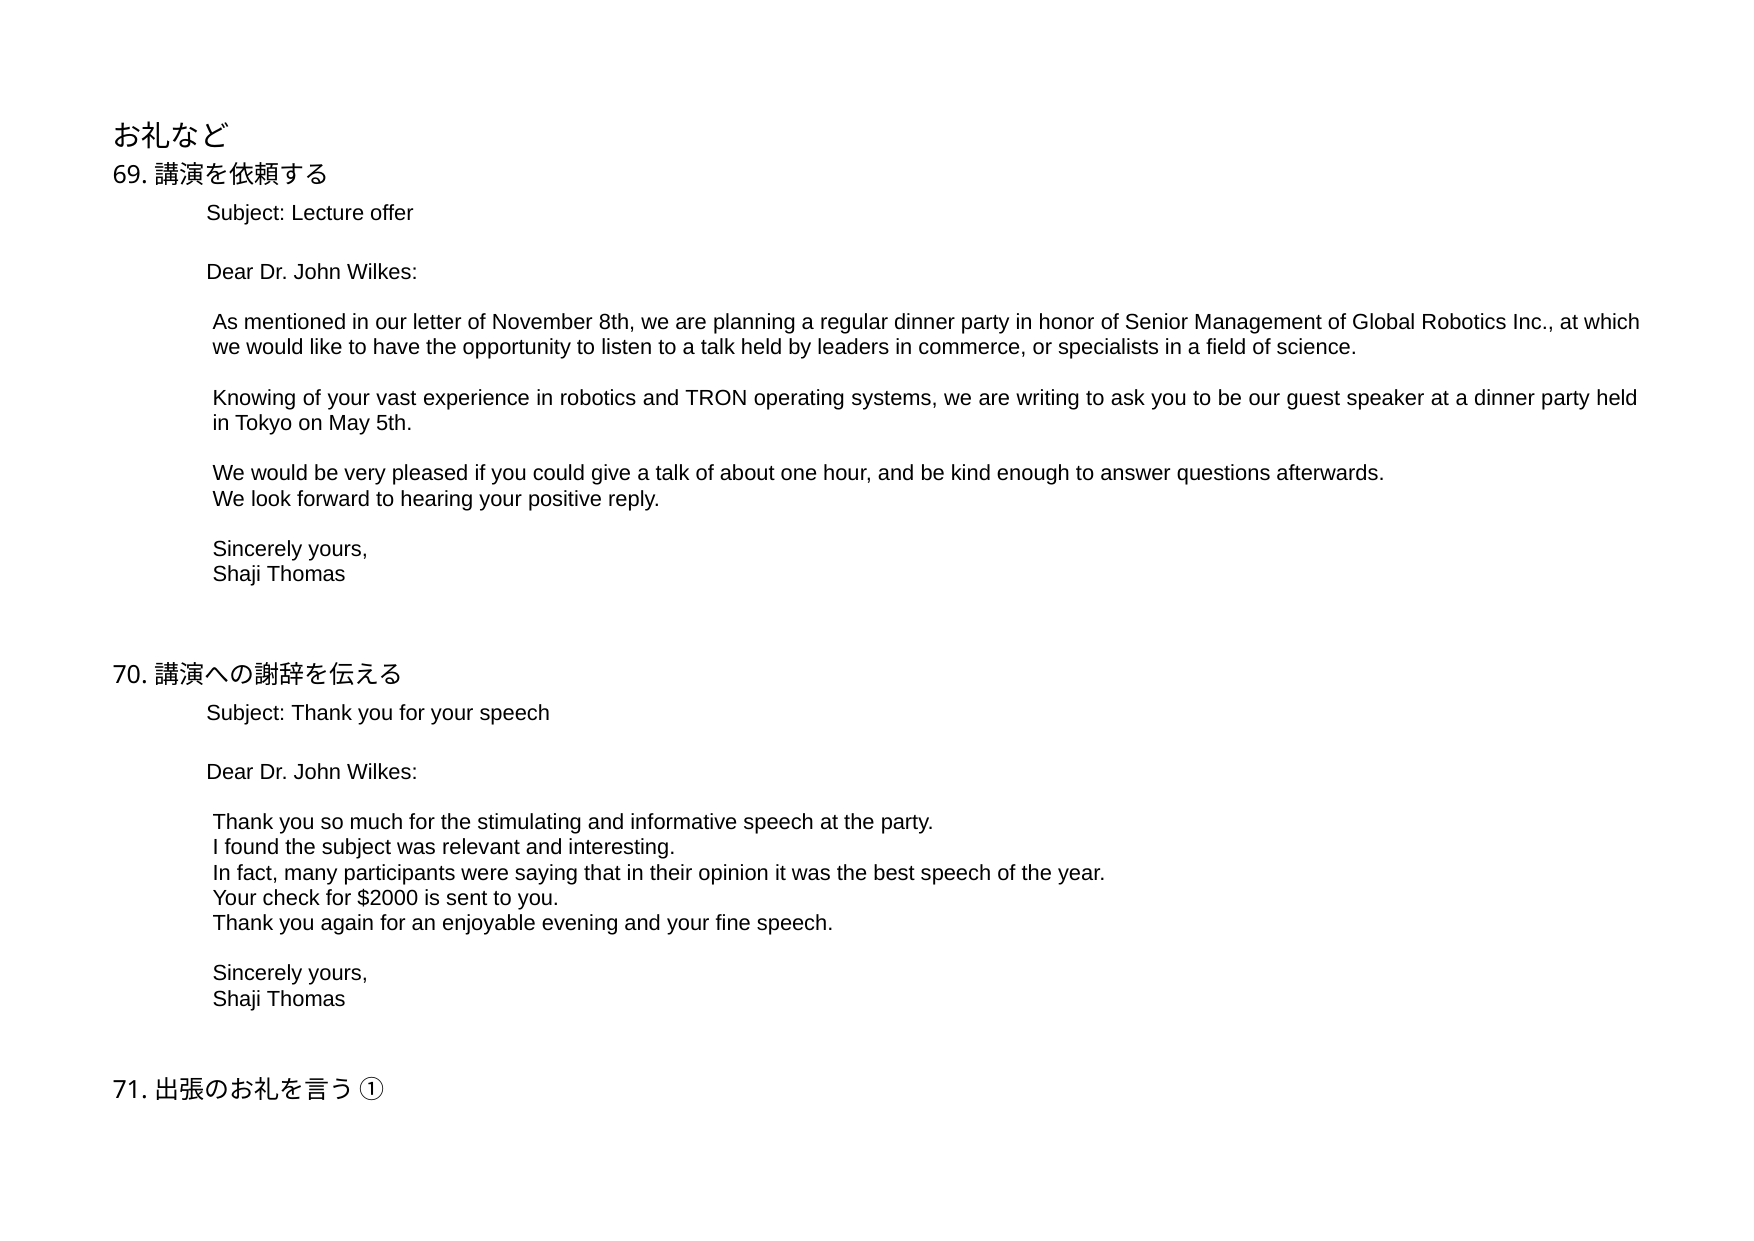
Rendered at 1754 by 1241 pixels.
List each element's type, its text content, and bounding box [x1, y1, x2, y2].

text Dear Dr. John Wilkes: [112, 259, 1642, 284]
text 69. 講演を依頼する [112, 154, 1642, 191]
text Subject: Thank you for your speech [112, 691, 1642, 725]
text Sincerely yours, [112, 960, 1642, 986]
text Shaji Thomas [112, 561, 1642, 586]
text We look forward to hearing your positive reply. [112, 486, 1642, 511]
text In fact, many participants were saying that in their opinion it was the best speech of the year. [112, 859, 1642, 885]
text お礼など [112, 112, 1642, 154]
text Your check for $2000 is sent to you. [112, 885, 1642, 910]
text Subject: Lecture offer [112, 191, 1642, 225]
text As mentioned in our letter of November 8th, we are planning a regular dinner party in honor of Senior Management of Global Robotics Inc., at which we would like to have the opportunity to listen to a talk held by leaders in commerce, or specialists in a field of science. [212, 309, 1642, 359]
text Thank you again for an enjoyable evening and your fine speech. [112, 910, 1642, 935]
text Shaji Thomas [112, 986, 1642, 1011]
text I found the subject was relevant and interesting. [112, 834, 1642, 859]
text We would be very pleased if you could give a talk of about one hour, and be kind enough to answer questions afterwards. [112, 460, 1642, 486]
text Knowing of your vast experience in robotics and TRON operating systems, we are writing to ask you to be our guest speaker at a dinner party held in Tokyo on May 5th. [212, 385, 1642, 435]
text Dear Dr. John Wilkes: [112, 759, 1642, 784]
text Thank you so much for the stimulating and informative speech at the party. [112, 809, 1642, 834]
text Sincerely yours, [112, 536, 1642, 561]
text 71. 出張のお礼を言う ① [112, 1070, 1642, 1106]
text 70. 講演への謝辞を伝える [112, 654, 1642, 691]
